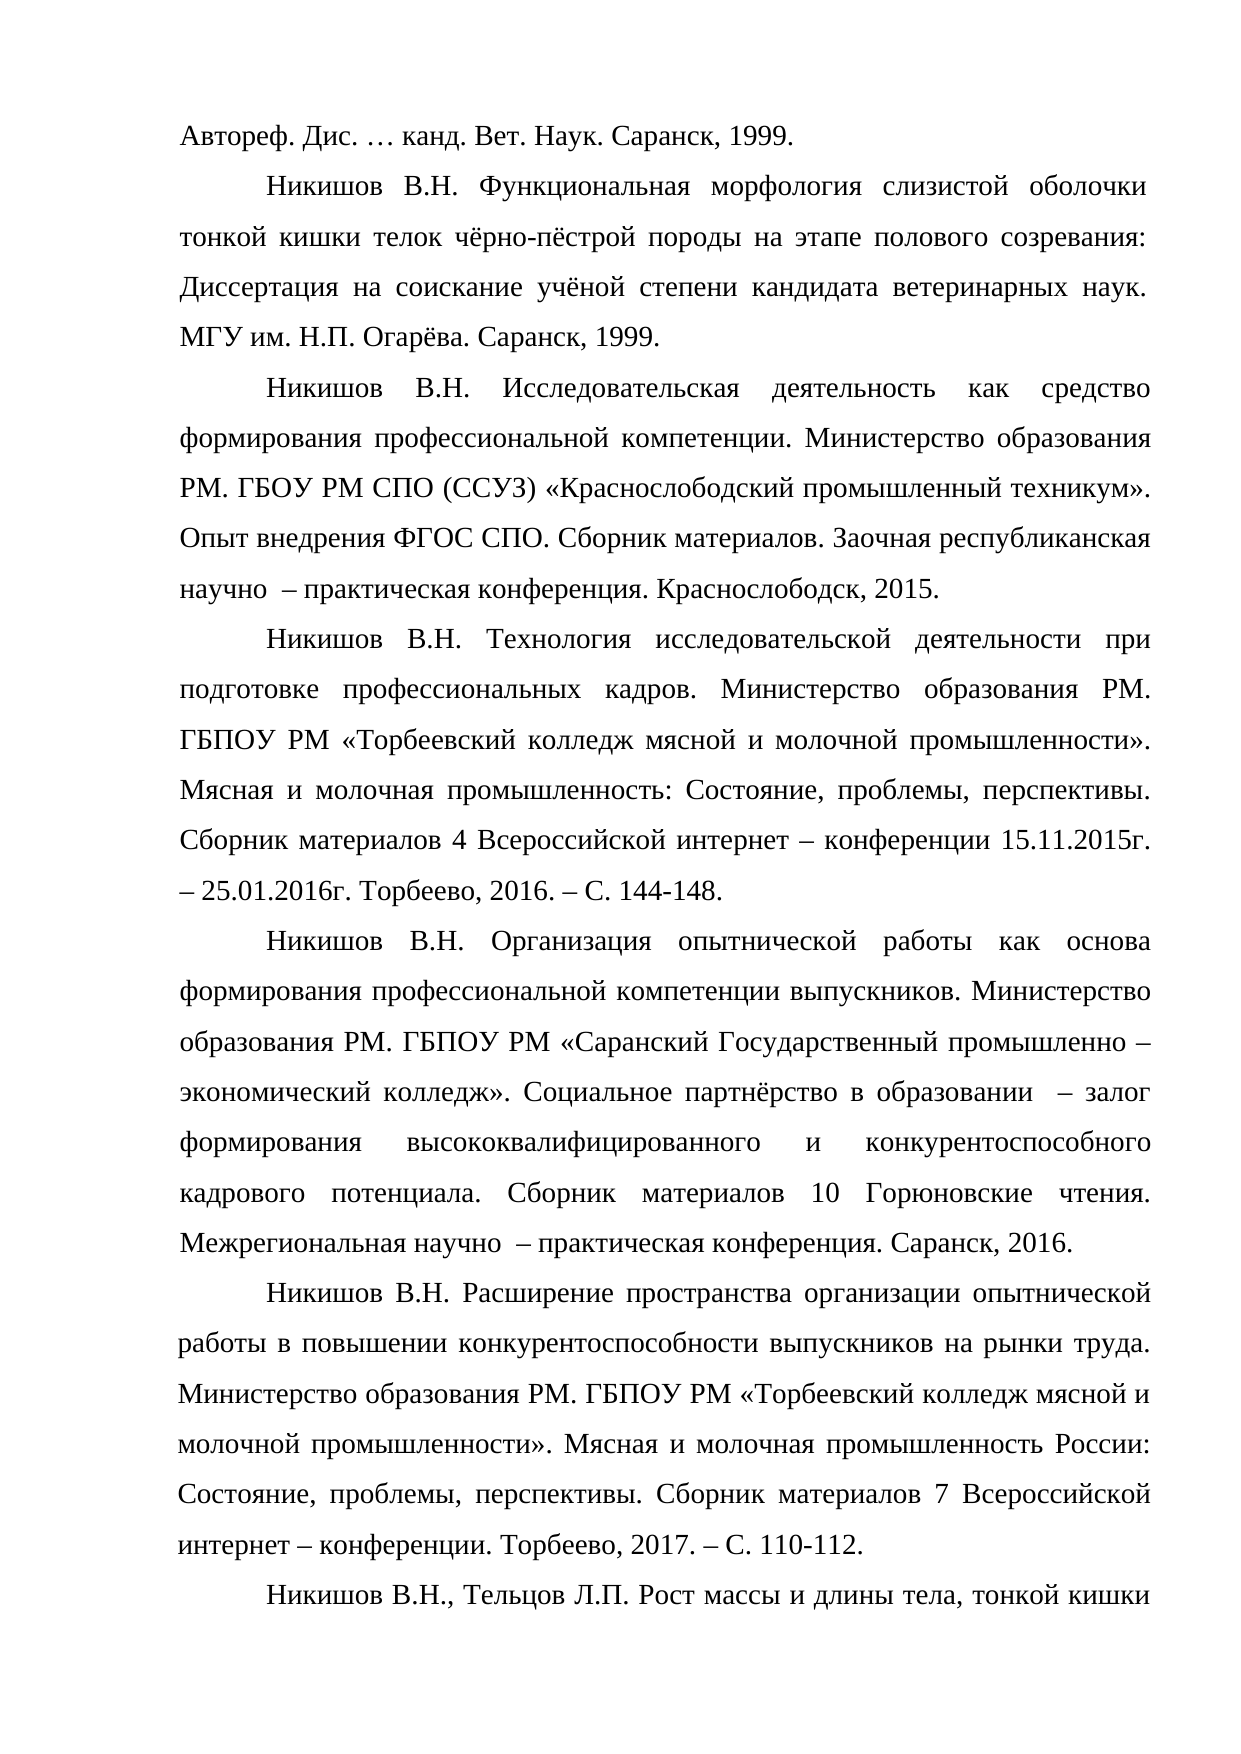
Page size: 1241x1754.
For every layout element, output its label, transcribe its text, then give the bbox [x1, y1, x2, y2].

text Никишов В.Н. Функциональная морфология слизистой оболочки тонкой кишки телок чёрно-пёстрой породы на этапе полового созревания: Диссертация на соискание учёной степени кандидата ветеринарных наук. МГУ им. Н.П. Огарёва. Саранск, 1999. [179, 168, 1147, 353]
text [179, 118, 1147, 152]
text Никишов В.Н. Исследовательская деятельность как средство формирования профессиональной компетенции. Министерство образования РМ. ГБОУ РМ СПО (ССУЗ) «Краснослободский промышленный техникум». Опыт внедрения ФГОС СПО. Сборник материалов. Заочная республиканская научно – практическая конференция. Краснослободск, 2015. [179, 370, 1152, 604]
text Никишов В.Н. Расширение пространства организации опытнической работы в повышении конкурентоспособности выпускников на рынки труда. Министерство образования РМ. ГБПОУ РМ «Торбеевский колледж мясной и молочной промышленности». Мясная и молочная промышленность России: Состояние, проблемы, перспективы. Сборник материалов 7 Всероссийской интернет – конференции. Торбеево, 2017. – С. 110-112. [177, 1275, 1152, 1560]
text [179, 1577, 1152, 1611]
text Никишов В.Н. Технология исследовательской деятельности при подготовке профессиональных кадров. Министерство образования РМ. ГБПОУ РМ «Торбеевский колледж мясной и молочной промышленности». Мясная и молочная промышленность: Состояние, проблемы, перспективы. Сборник материалов 4 Всероссийской интернет – конференции 15.11.2015г. – 25.01.2016г. Торбеево, 2016. – С. 144-148. [179, 621, 1152, 906]
text Никишов В.Н. Организация опытнической работы как основа формирования профессиональной компетенции выпускников. Министерство образования РМ. ГБПОУ РМ «Саранский Государственный промышленно – экономический колледж». Социальное партнёрство в образовании – залог формирования высококвалифицированного и конкурентоспособного кадрового потенциала. Сборник материалов 10 Горюновские чтения. Межрегиональная научно – практическая конференция. Саранск, 2016. [179, 923, 1152, 1258]
